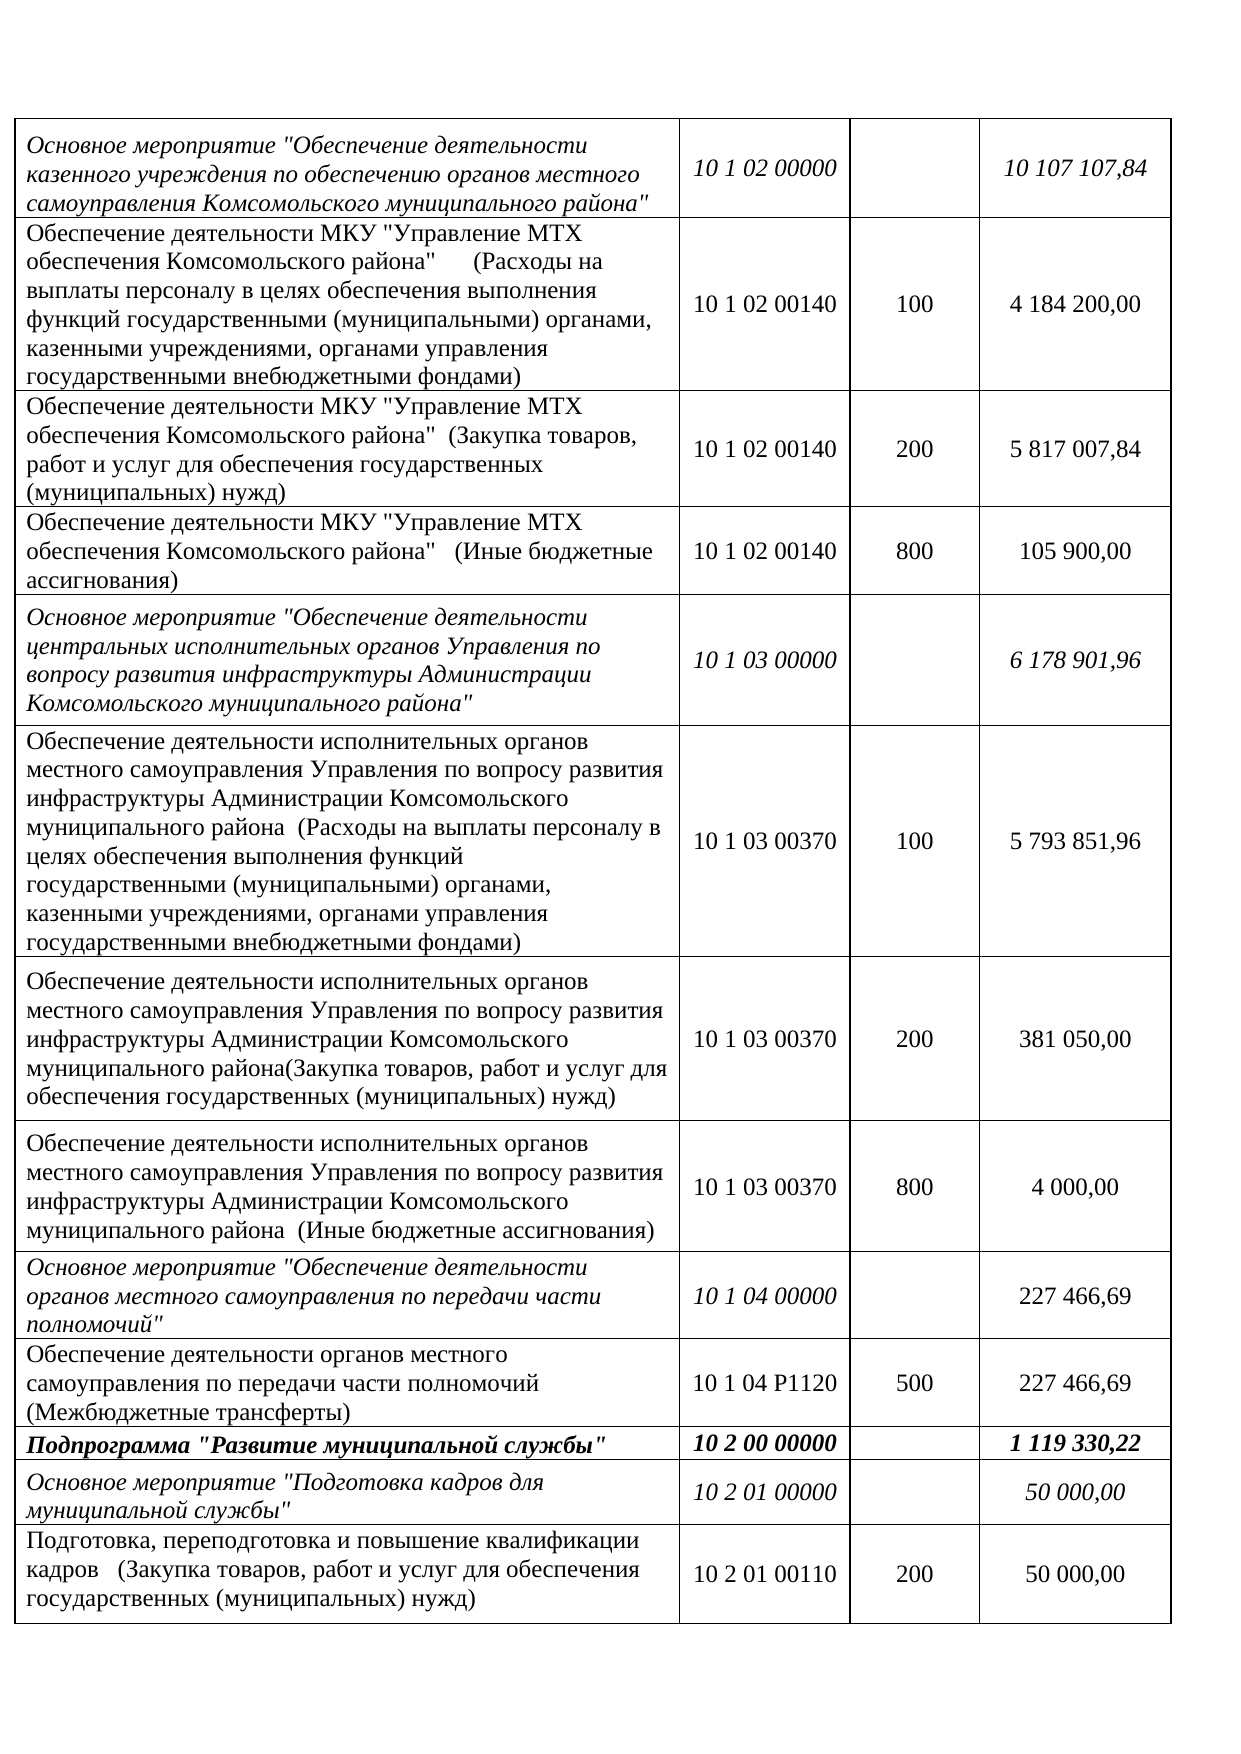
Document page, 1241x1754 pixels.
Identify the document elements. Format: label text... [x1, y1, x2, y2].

table_cell Подпрограмма "Развитие муниципальной службы" [16, 1427, 679, 1458]
table_cell 50 000,00 [980, 1525, 1170, 1622]
table_cell 200 [851, 1525, 979, 1622]
table_cell 10 1 02 00000 [680, 119, 849, 217]
table_cell 10 1 03 00370 [680, 1121, 849, 1251]
table_cell 10 2 01 00110 [680, 1525, 849, 1622]
table_cell 10 2 01 00000 [680, 1460, 849, 1524]
table_cell 10 1 04 00000 [680, 1252, 849, 1338]
table_cell Основное мероприятие "Обеспечение деятельности казенного учреждения по обеспечению органов местного самоуправления Комсомольского муниципального района" [16, 119, 679, 217]
table_cell 10 1 02 00140 [680, 507, 849, 593]
table_cell Обеспечение деятельности исполнительных органов местного самоуправления Управления по вопросу развития инфраструктуры Администрации Комсомольского муниципального района(Закупка товаров, работ и услуг для обеспечения государственных (муниципальных) нужд) [16, 957, 679, 1120]
table_cell Обеспечение деятельности МКУ "Управление МТХ обеспечения Комсомольского района" (Закупка товаров, работ и услуг для обеспечения государственных (муниципальных) нужд) [16, 391, 679, 506]
table_cell 800 [851, 507, 979, 593]
table_cell 6 178 901,96 [980, 595, 1170, 725]
table_cell 4 000,00 [980, 1121, 1170, 1251]
table_cell 100 [851, 218, 979, 390]
table_cell Обеспечение деятельности исполнительных органов местного самоуправления Управления по вопросу развития инфраструктуры Администрации Комсомольского муниципального района (Иные бюджетные ассигнования) [16, 1121, 679, 1251]
table_cell 10 107 107,84 [980, 119, 1170, 217]
table_cell 10 2 00 00000 [680, 1427, 849, 1458]
table_cell Подготовка, переподготовка и повышение квалификации кадров (Закупка товаров, работ и услуг для обеспечения государственных (муниципальных) нужд) [16, 1525, 679, 1622]
table_cell 5 793 851,96 [980, 726, 1170, 956]
table_cell 50 000,00 [980, 1460, 1170, 1524]
table_cell Обеспечение деятельности МКУ "Управление МТХ обеспечения Комсомольского района" (Расходы на выплаты персоналу в целях обеспечения выполнения функций государственными (муниципальными) органами, казенными учреждениями, органами управления государственными внебюджетными фондами) [16, 218, 679, 390]
table_cell 10 1 04 Р1120 [680, 1339, 849, 1426]
table_cell 10 1 03 00370 [680, 726, 849, 956]
table_cell 227 466,69 [980, 1252, 1170, 1338]
table_cell [851, 1252, 979, 1338]
table_cell 5 817 007,84 [980, 391, 1170, 506]
table_cell Обеспечение деятельности органов местного самоуправления по передачи части полномочий (Межбюджетные трансферты) [16, 1339, 679, 1426]
table_cell Обеспечение деятельности исполнительных органов местного самоуправления Управления по вопросу развития инфраструктуры Администрации Комсомольского муниципального района (Расходы на выплаты персоналу в целях обеспечения выполнения функций государственными (муниципальными) органами, казенными учреждениями, органами управления государственными внебюджетными фондами) [16, 726, 679, 956]
table_cell [851, 119, 979, 217]
table_cell 10 1 02 00140 [680, 218, 849, 390]
table_cell Основное мероприятие "Обеспечение деятельности органов местного самоуправления по передачи части полномочий" [16, 1252, 679, 1338]
table_cell [851, 595, 979, 725]
table_cell Основное мероприятие "Обеспечение деятельности центральных исполнительных органов Управления по вопросу развития инфраструктуры Администрации Комсомольского муниципального района" [16, 595, 679, 725]
table_cell 105 900,00 [980, 507, 1170, 593]
table_cell 800 [851, 1121, 979, 1251]
table_cell 10 1 03 00000 [680, 595, 849, 725]
table_cell 4 184 200,00 [980, 218, 1170, 390]
table_cell 100 [851, 726, 979, 956]
table_cell 500 [851, 1339, 979, 1426]
table_cell 10 1 02 00140 [680, 391, 849, 506]
table_cell [851, 1427, 979, 1458]
table_cell 381 050,00 [980, 957, 1170, 1120]
table_cell 227 466,69 [980, 1339, 1170, 1426]
table_cell Обеспечение деятельности МКУ "Управление МТХ обеспечения Комсомольского района" (Иные бюджетные ассигнования) [16, 507, 679, 593]
table_cell [851, 1460, 979, 1524]
table_cell 1 119 330,22 [980, 1427, 1170, 1458]
table_cell Основное мероприятие "Подготовка кадров для муниципальной службы" [16, 1460, 679, 1524]
table_cell 200 [851, 957, 979, 1120]
table_cell 10 1 03 00370 [680, 957, 849, 1120]
table_cell 200 [851, 391, 979, 506]
